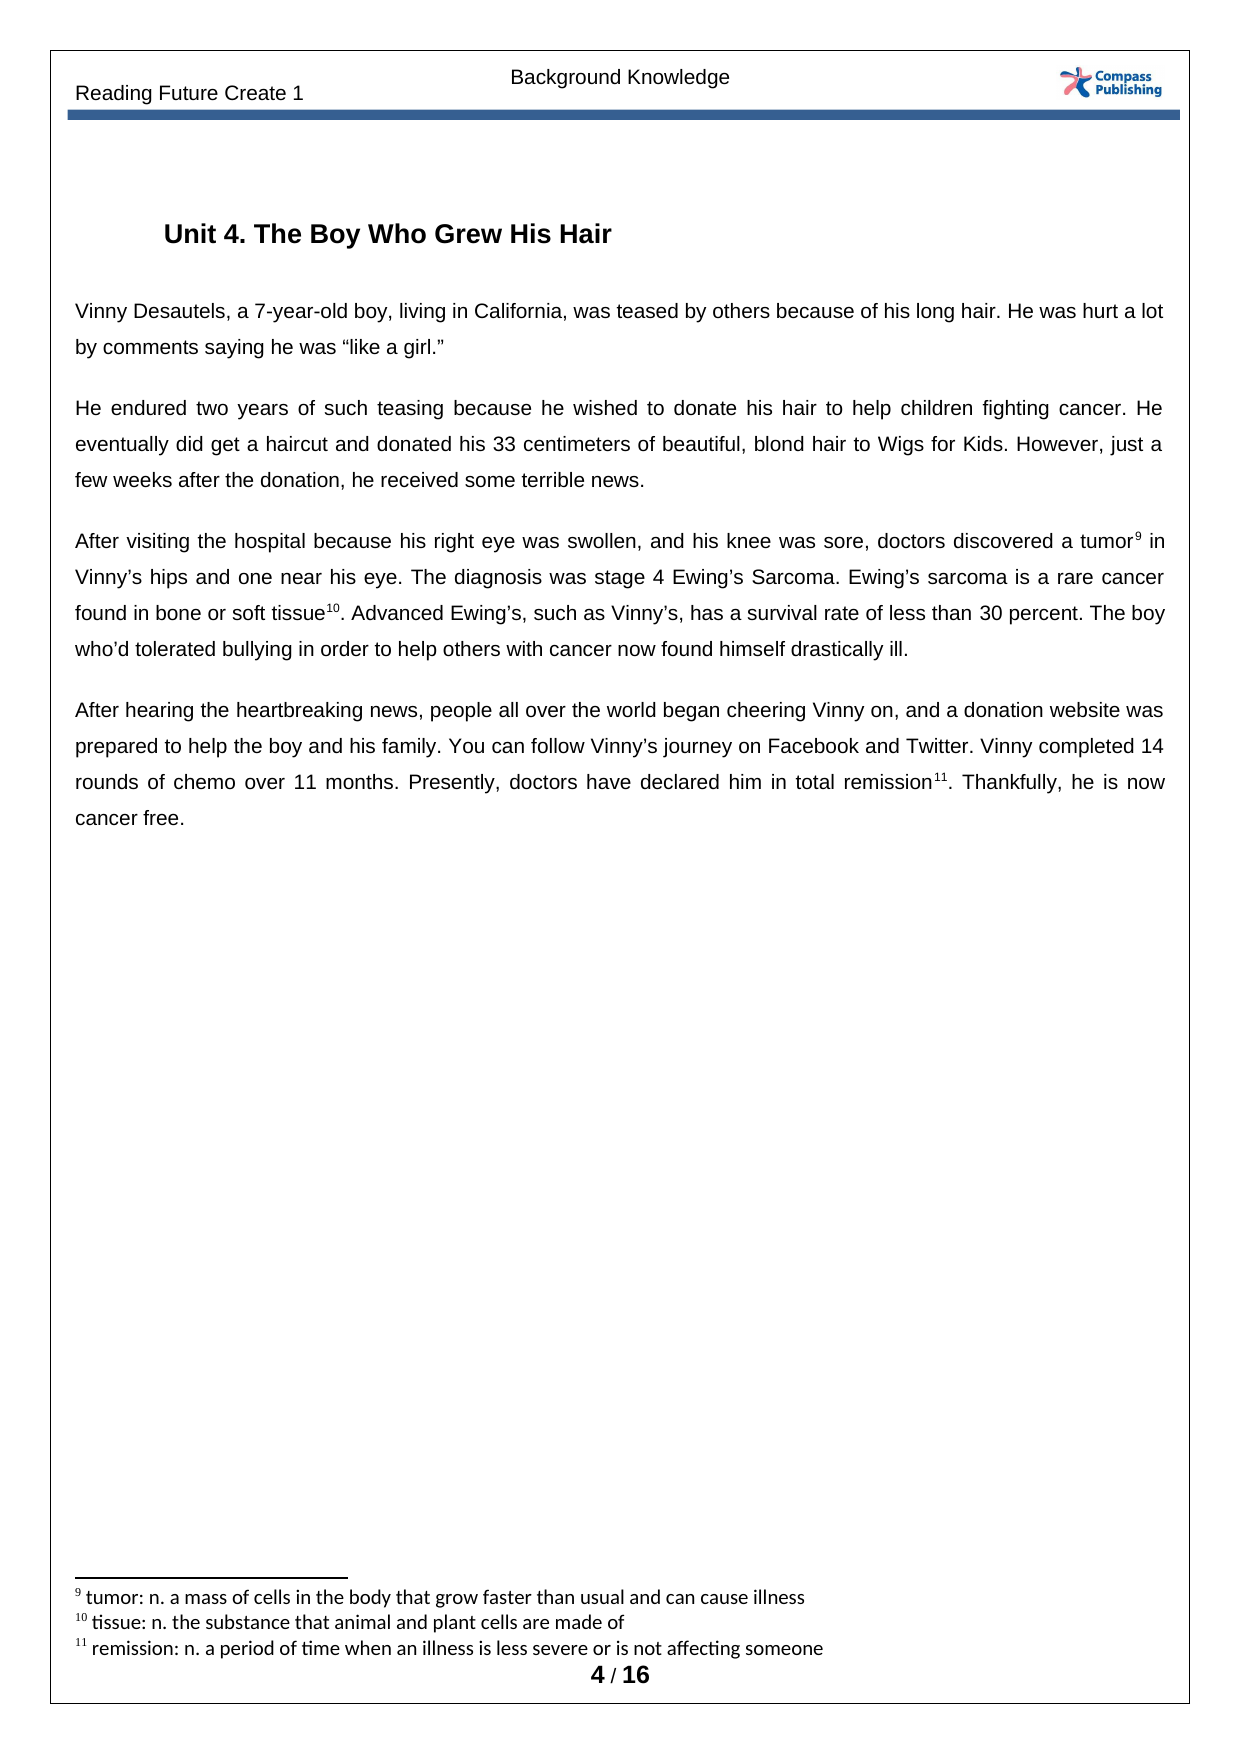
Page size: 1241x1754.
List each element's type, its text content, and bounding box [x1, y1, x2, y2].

text Vinny Desautels, a 7-year-old boy, living in California, was teased by others because of his long hair. He was hurt a lot by comments saying he was “like a girl.” [75, 299, 1165, 359]
text Unit 4. The Boy Who Grew His Hair [163, 218, 1165, 249]
text After hearing the heartbreaking news, people all over the world began cheering Vinny on, and a donation website was prepared to help the boy and his family. You can follow Vinny’s journey on Facebook and Twitter. Vinny completed 14 rounds of chemo over 11 months. Presently, doctors have declared him in total remission. Thankfully, he is now cancer free. [75, 698, 1165, 829]
text He endured two years of such teasing because he wished to donate his hair to help children fighting cancer. He eventually did get a haircut and donated his 33 centimeters of beautiful, blond hair to Wigs for Kids. However, just a few weeks after the donation, he received some terrible news. [75, 396, 1165, 492]
picture [1056, 65, 1166, 100]
text After visiting the hospital because his right eye was swollen, and his knee was sore, doctors discovered a tumor in Vinny’s hips and one near his eye. The diagnosis was stage 4 Ewing’s Sarcoma. Ewing’s sarcoma is a rare cancer found in bone or soft tissue. Advanced Ewing’s, such as Vinny’s, has a survival rate of less than 30 percent. The boy who’d tolerated bullying in order to help others with cancer now found himself drastically ill. [75, 529, 1165, 661]
